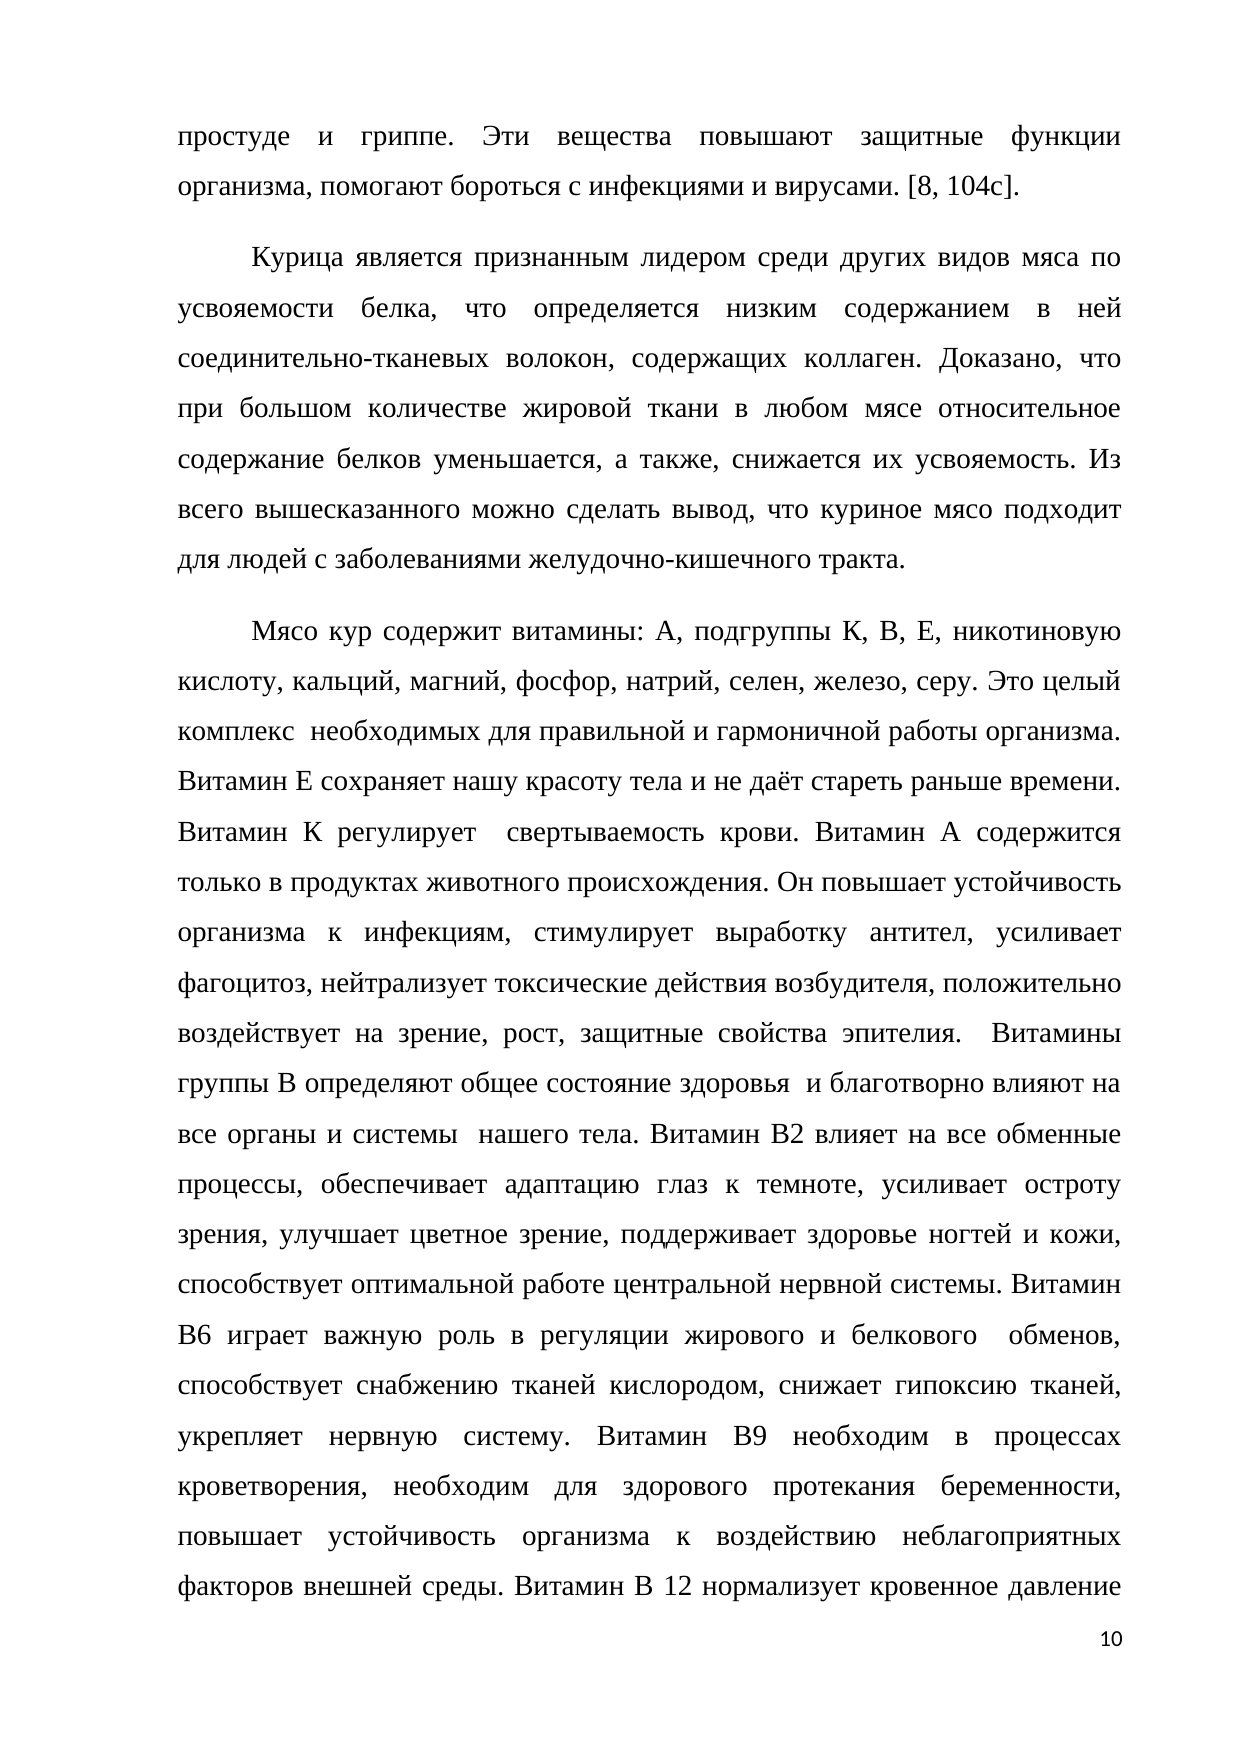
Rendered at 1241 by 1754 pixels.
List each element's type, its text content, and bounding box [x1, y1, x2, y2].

text Курица является признанным лидером среди других видов мяса по усвояемости белка, что определяется низким содержанием в ней соединительно-тканевых волокон, содержащих коллаген. Доказано, что при большом количестве жировой ткани в любом мясе относительное содержание белков уменьшается, а также, снижается их усвояемость. Из всего вышесказанного можно сделать вывод, что куриное мясо подходит для людей с заболеваниями желудочно-кишечного тракта. [177, 239, 1122, 575]
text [177, 118, 1122, 202]
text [177, 613, 1122, 1602]
